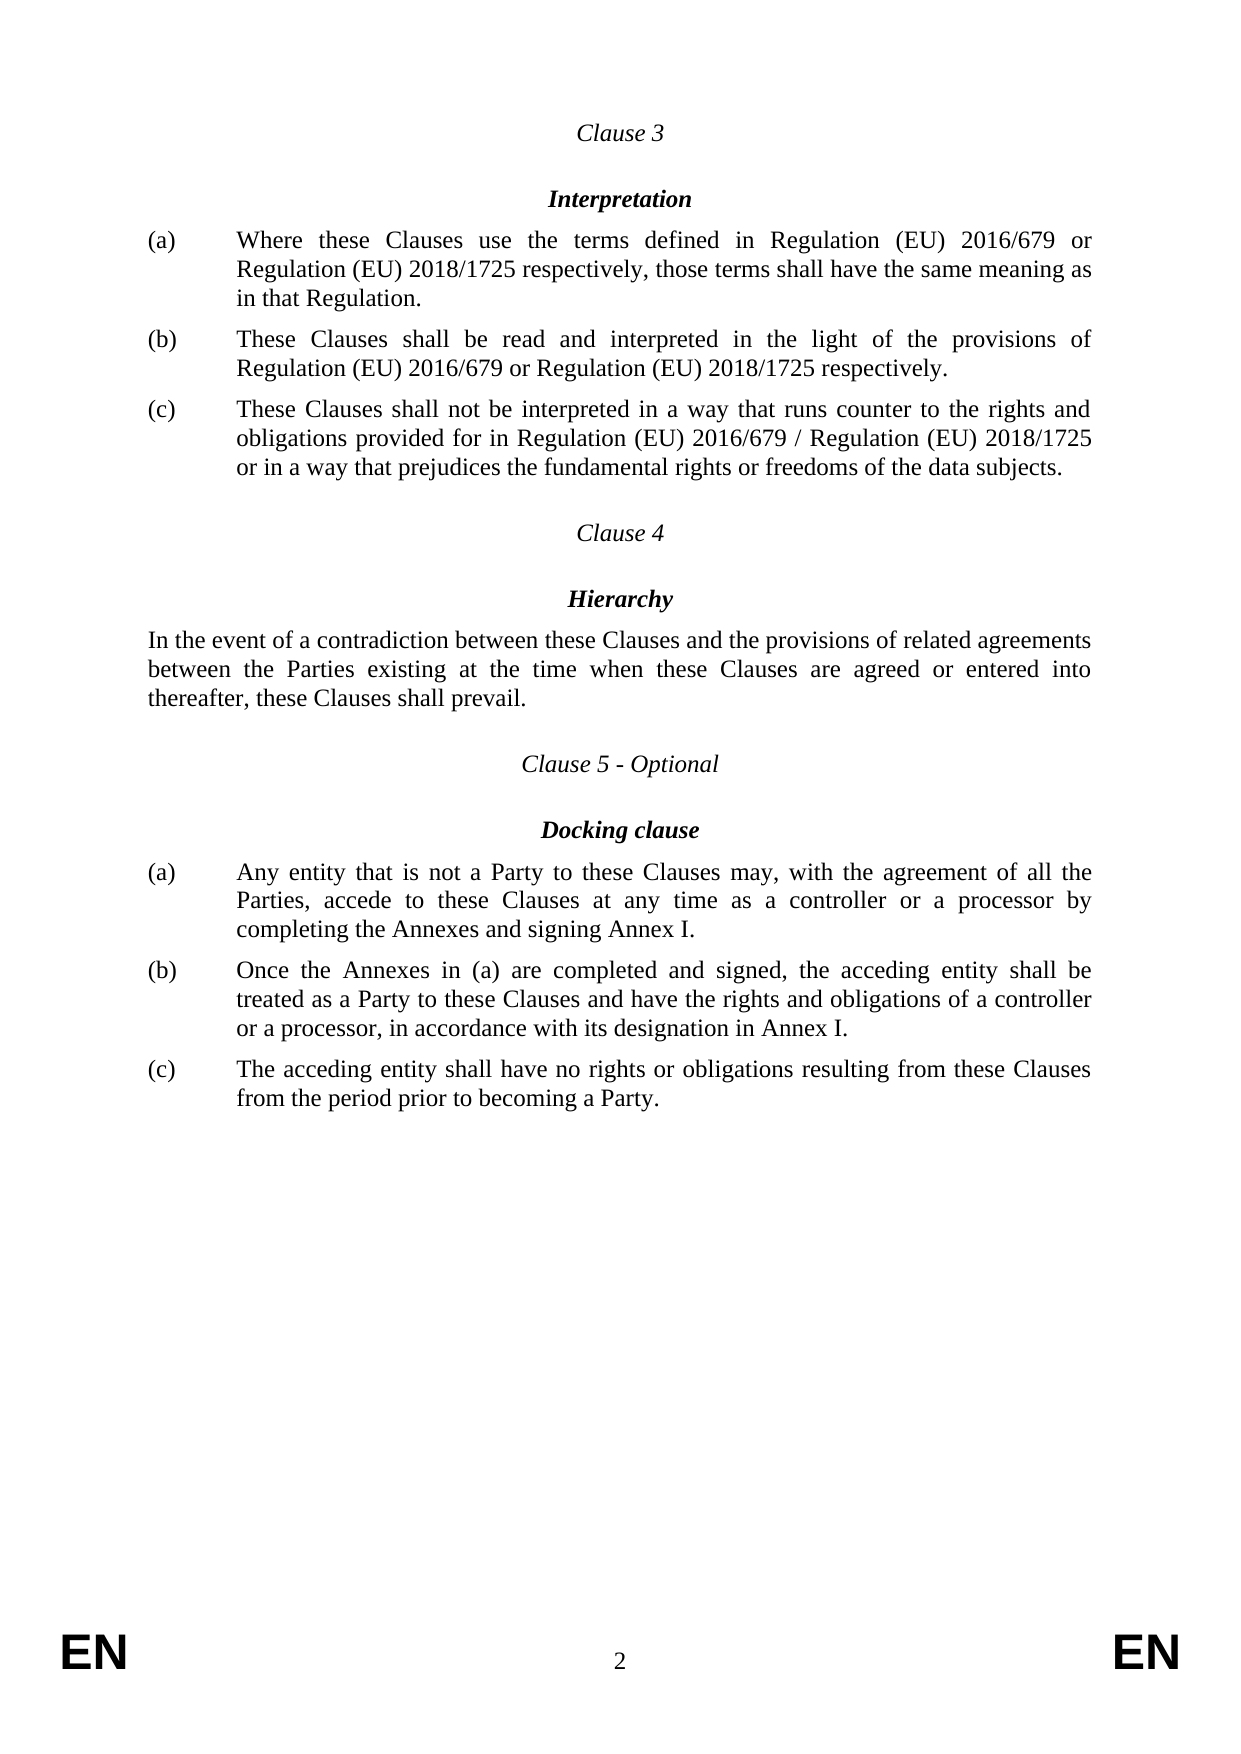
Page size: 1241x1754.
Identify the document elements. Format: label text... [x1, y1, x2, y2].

text Clause 5 - Optional [148, 749, 1093, 778]
text Docking clause [148, 816, 1093, 844]
text Clause 3 [148, 118, 1093, 147]
text Hierarchy [148, 584, 1093, 613]
text Interpretation [148, 184, 1093, 213]
text (b) Once the Annexes in (a) are completed and signed, the acceding entity shall be treated as a Party to these Clauses and have the rights and obligations of a controller or a processor, in accordance with its designation in Annex I. [148, 956, 1093, 1042]
text (b) These Clauses shall be read and interpreted in the light of the provisions of Regulation (EU) 2016/679 or Regulation (EU) 2018/1725 respectively. [148, 324, 1093, 382]
text Clause 4 [148, 518, 1093, 547]
text (c) These Clauses shall not be interpreted in a way that runs counter to the rights and obligations provided for in Regulation (EU) 2016/679 / Regulation (EU) 2018/1725 or in a way that prejudices the fundamental rights or freedoms of the data subjects. [148, 394, 1093, 481]
text In the event of a contradiction between these Clauses and the provisions of related agreements between the Parties existing at the time when these Clauses are agreed or entered into thereafter, these Clauses shall prevail. [148, 626, 1093, 712]
text (a) Any entity that is not a Party to these Clauses may, with the agreement of all the Parties, accede to these Clauses at any time as a controller or a processor by completing the Annexes and signing Annex I. [148, 857, 1093, 943]
text (a) Where these Clauses use the terms defined in Regulation (EU) 2016/679 or Regulation (EU) 2018/1725 respectively, those terms shall have the same meaning as in that Regulation. [148, 226, 1093, 312]
text (c) The acceding entity shall have no rights or obligations resulting from these Clauses from the period prior to becoming a Party. [148, 1054, 1093, 1112]
